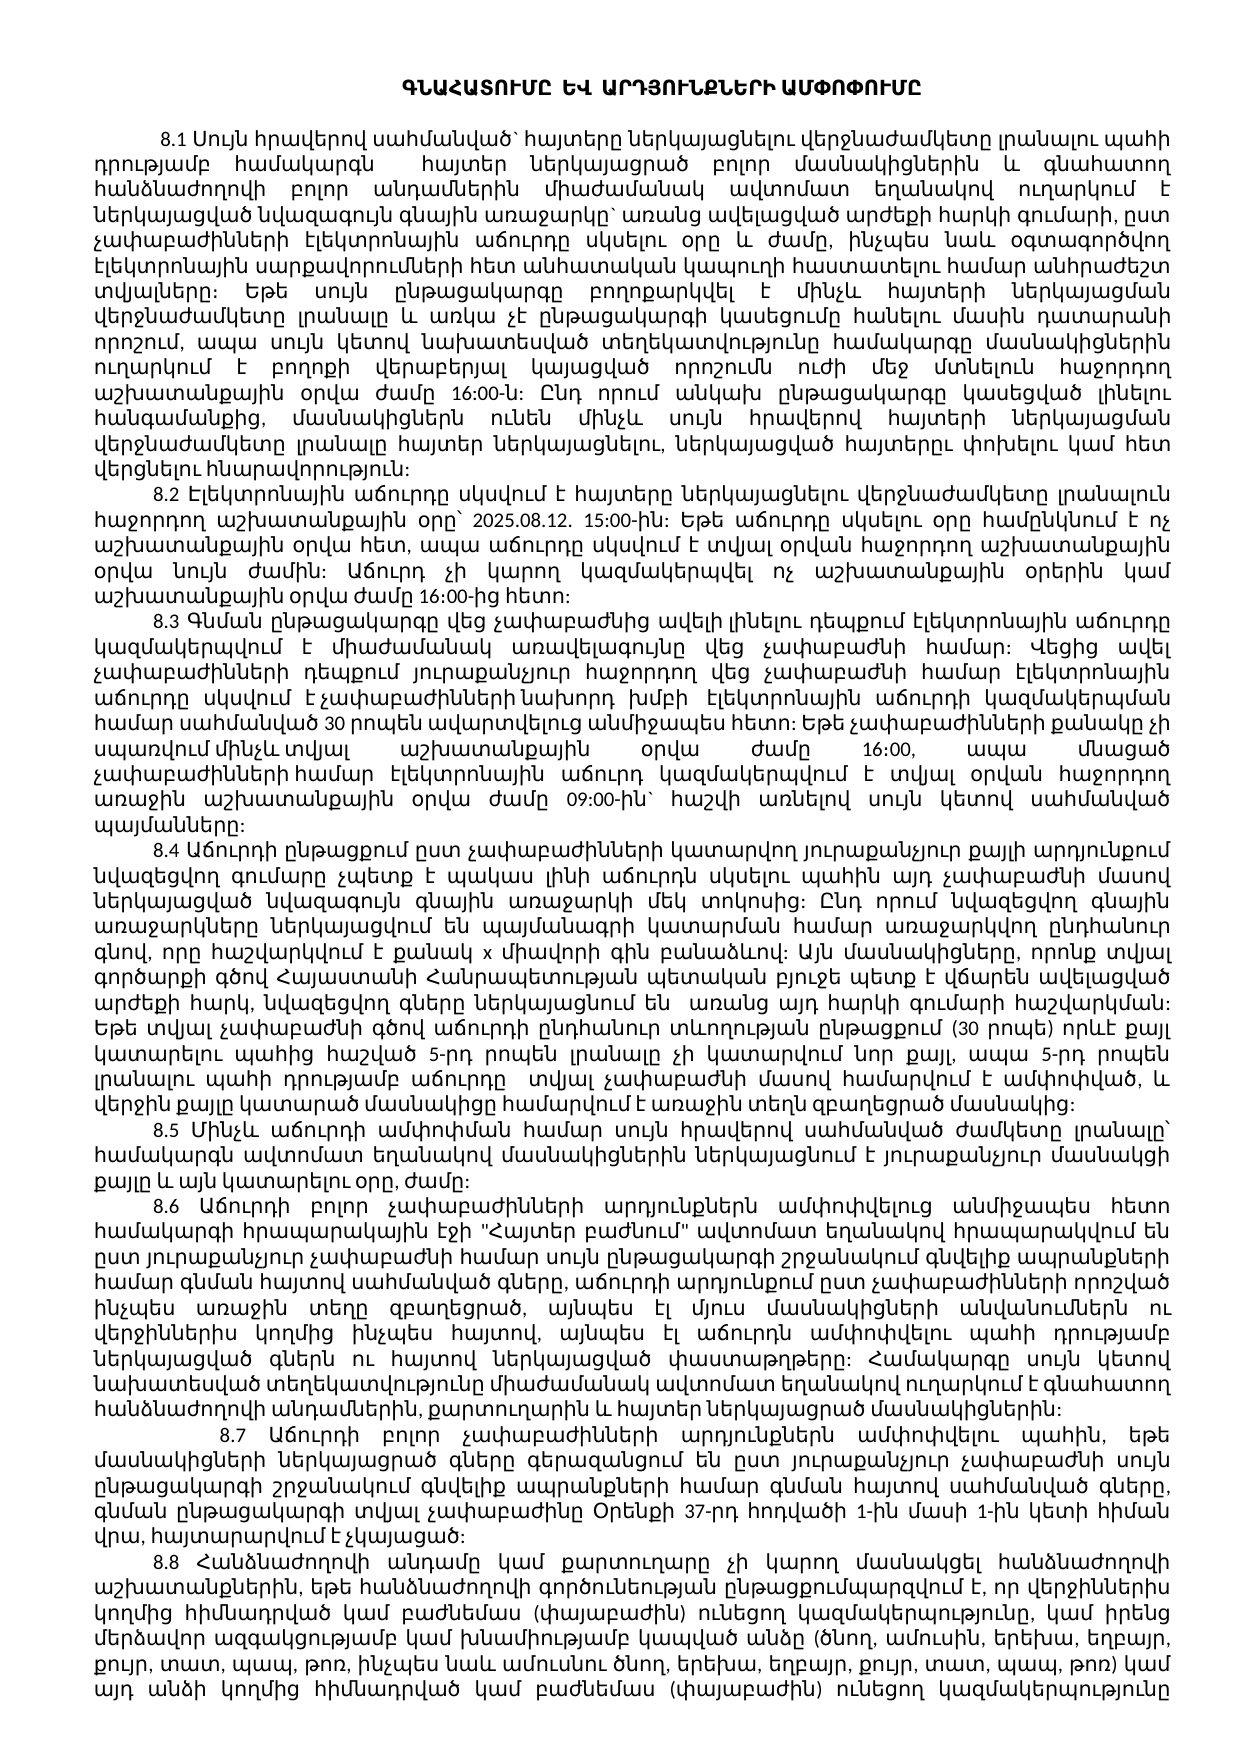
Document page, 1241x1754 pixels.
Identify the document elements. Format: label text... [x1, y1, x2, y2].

text 8.7 Աճուրդի բոլոր չափաբաժինների արդյունքներն ամփոփվելու պահին, եթե մասնակիցների ներկայացրած գները գերազանցում են ըստ յուրաքանչյուր չափաբաժնի սույն ընթացակարգի շրջանակում գնվելիք ապրանքների համար գնման հայտով սահմանված գները, գնման ընթացակարգի տվյալ չափաբաժինը Օրենքի 37-րդ հոդվածի 1-ին մասի 1-ին կետի հիման վրա, հայտարարվում է չկայացած: [94, 1422, 1171, 1549]
text 8.2 Էլեկտրոնային աճուրդը սկսվում է հայտերը ներկայացնելու վերջնաժամկետը լրանալուն հաջորդող աշխատանքային օրը՝ 2025.08.12. 15:00 -ին: Եթե աճուրդը սկսելու օրը համընկնում է ոչ աշխատանքային օրվա հետ, ապա աճուրդը սկսվում է տվյալ օրվան հաջորդող աշխատանքային օրվա նույն ժամին: Աճուրդ չի կարող կազմակերպվել ոչ աշխատանքային օրերին կամ աշխատանքային օրվա ժամը 16։00-ից հետո: [94, 482, 1171, 609]
text 8.4 Աճուրդի ընթացքում ըստ չափաբաժինների կատարվող յուրաքանչյուր քայլի արդյունքում նվազեցվող գումարը չպետք է պակաս լինի աճուրդն սկսելու պահին այդ չափաբաժնի մասով ներկայացված նվազագույն գնային առաջարկի մեկ տոկոսից: Ընդ որում նվազեցվող գնային առաջարկները ներկայացվում են պայմանագրի կատարման համար առաջարկվող ընդհանուր գնով, որը հաշվարկվում է քանակ x միավորի գին բանաձևով: Այն մասնակիցները, որոնք տվյալ գործարքի գծով Հայաստանի Հանրապետության պետական բյուջե պետք է վճարեն ավելացված արժեքի հարկ, նվազեցվող գները ներկայացնում են առանց այդ հարկի գումարի հաշվարկման: Եթե տվյալ չափաբաժնի գծով աճուրդի ընդհանուր տևողության ընթացքում (30 րոպե) որևէ քայլ կատարելու պահից հաշված 5-րդ րոպեն լրանալը չի կատարվում նոր քայլ, ապա 5-րդ րոպեն լրանալու պահի դրությամբ աճուրդը տվյալ չափաբաժնի մասով համարվում է ամփոփված, և վերջին քայլը կատարած մասնակիցը համարվում է առաջին տեղն զբաղեցրած մասնակից: [94, 837, 1171, 1117]
text ԳՆԱՀԱՏՈՒՄԸ ԵՎ ԱՐԴՅՈՒՆՔՆԵՐԻ ԱՄՓՈՓՈՒՄԸ [94, 75, 1171, 100]
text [94, 1549, 1171, 1702]
text 8.1 Սույն հրավերով սահմանված` հայտերը ներկայացնելու վերջնաժամկետը լրանալու պահի դրությամբ համակարգն հայտեր ներկայացրած բոլոր մասնակիցներին և գնահատող հանձնաժողովի բոլոր անդամներին միաժամանակ ավտոմատ եղանակով ուղարկում է ներկայացված նվազագույն գնային առաջարկը` առանց ավելացված արժեքի հարկի գումարի, ըստ չափաբաժինների էլեկտրոնային աճուրդը սկսելու օրը և ժամը, ինչպես նաև օգտագործվող էլեկտրոնային սարքավորումների հետ անհատական կապուղի հաստատելու համար անհրաժեշտ տվյալները։ Եթե սույն ընթացակարգը բողոքարկվել է մինչև հայտերի ներկայացման վերջնաժամկետը լրանալը և առկա չէ ընթացակարգի կասեցումը հանելու մասին դատարանի որոշում, ապա սույն կետով նախատեսված տեղեկատվությունը համակարգը մասնակիցներին ուղարկում է բողոքի վերաբերյալ կայացված որոշումն ուժի մեջ մտնելուն հաջորդող աշխատանքային օրվա ժամը 16:00-ն: Ընդ որում անկախ ընթացակարգը կասեցված լինելու հանգամանքից, մասնակիցներն ունեն մինչև սույն հրավերով հայտերի ներկայացման վերջնաժամկետը լրանալը հայտեր ներկայացնելու, ներկայացված հայտերըւ փոխելու կամ հետ վերցնելու հնարավորություն: [94, 126, 1171, 482]
text 8.6 Աճուրդի բոլոր չափաբաժինների արդյունքներն ամփոփվելուց անմիջապես հետո համակարգի հրապարակային էջի "Հայտեր բաժնում" ավտոմատ եղանակով հրապարակվում են ըստ յուրաքանչյուր չափաբաժնի համար սույն ընթացակարգի շրջանակում գնվելիք ապրանքների համար գնման հայտով սահմանված գները, աճուրդի արդյունքում ըստ չափաբաժինների որոշված ինչպես առաջին տեղը զբաղեցրած, այնպես էլ մյուս մասնակիցների անվանումներն ու վերջիններիս կողմից ինչպես հայտով, այնպես էլ աճուրդն ամփոփվելու պահի դրությամբ ներկայացված գներն ու հայտով ներկայացված փաստաթղթերը: Համակարգը սույն կետով նախատեսված տեղեկատվությունը միաժամանակ ավտոմատ եղանակով ուղարկում է գնահատող հանձնաժողովի անդամներին, քարտուղարին և հայտեր ներկայացրած մասնակիցներին: [94, 1193, 1171, 1422]
text 8.3 Գնման ընթացակարգը վեց չափաբաժնից ավելի լինելու դեպքում էլեկտրոնային աճուրդը կազմակերպվում է միաժամանակ առավելագույնը վեց չափաբաժնի համար: Վեցից ավել չափաբաժինների դեպքում յուրաքանչյուր հաջորդող վեց չափաբաժնի համար էլեկտրոնային աճուրդը սկսվում է չափաբաժինների նախորդ խմբի էլեկտրոնային աճուրդի կազմակերպման համար սահմանված 30 րոպեն ավարտվելուց անմիջապես հետո: Եթե չափաբաժինների քանակը չի սպառվում մինչև տվյալ աշխատանքային օրվա ժամը 16։00, ապա մնացած չափաբաժինների համար էլեկտրոնային աճուրդ կազմակերպվում է տվյալ օրվան հաջորդող առաջին աշխատանքային օրվա ժամը 09:00-ին` հաշվի առնելով սույն կետով սահմանված պայմանները: [94, 609, 1171, 837]
text 8.5 Մինչև աճուրդի ամփոփման համար սույն հրավերով սահմանված ժամկետը լրանալը՝ համակարգն ավտոմատ եղանակով մասնակիցներին ներկայացնում է յուրաքանչյուր մասնակցի քայլը և այն կատարելու օրը, ժամը: [94, 1117, 1171, 1193]
